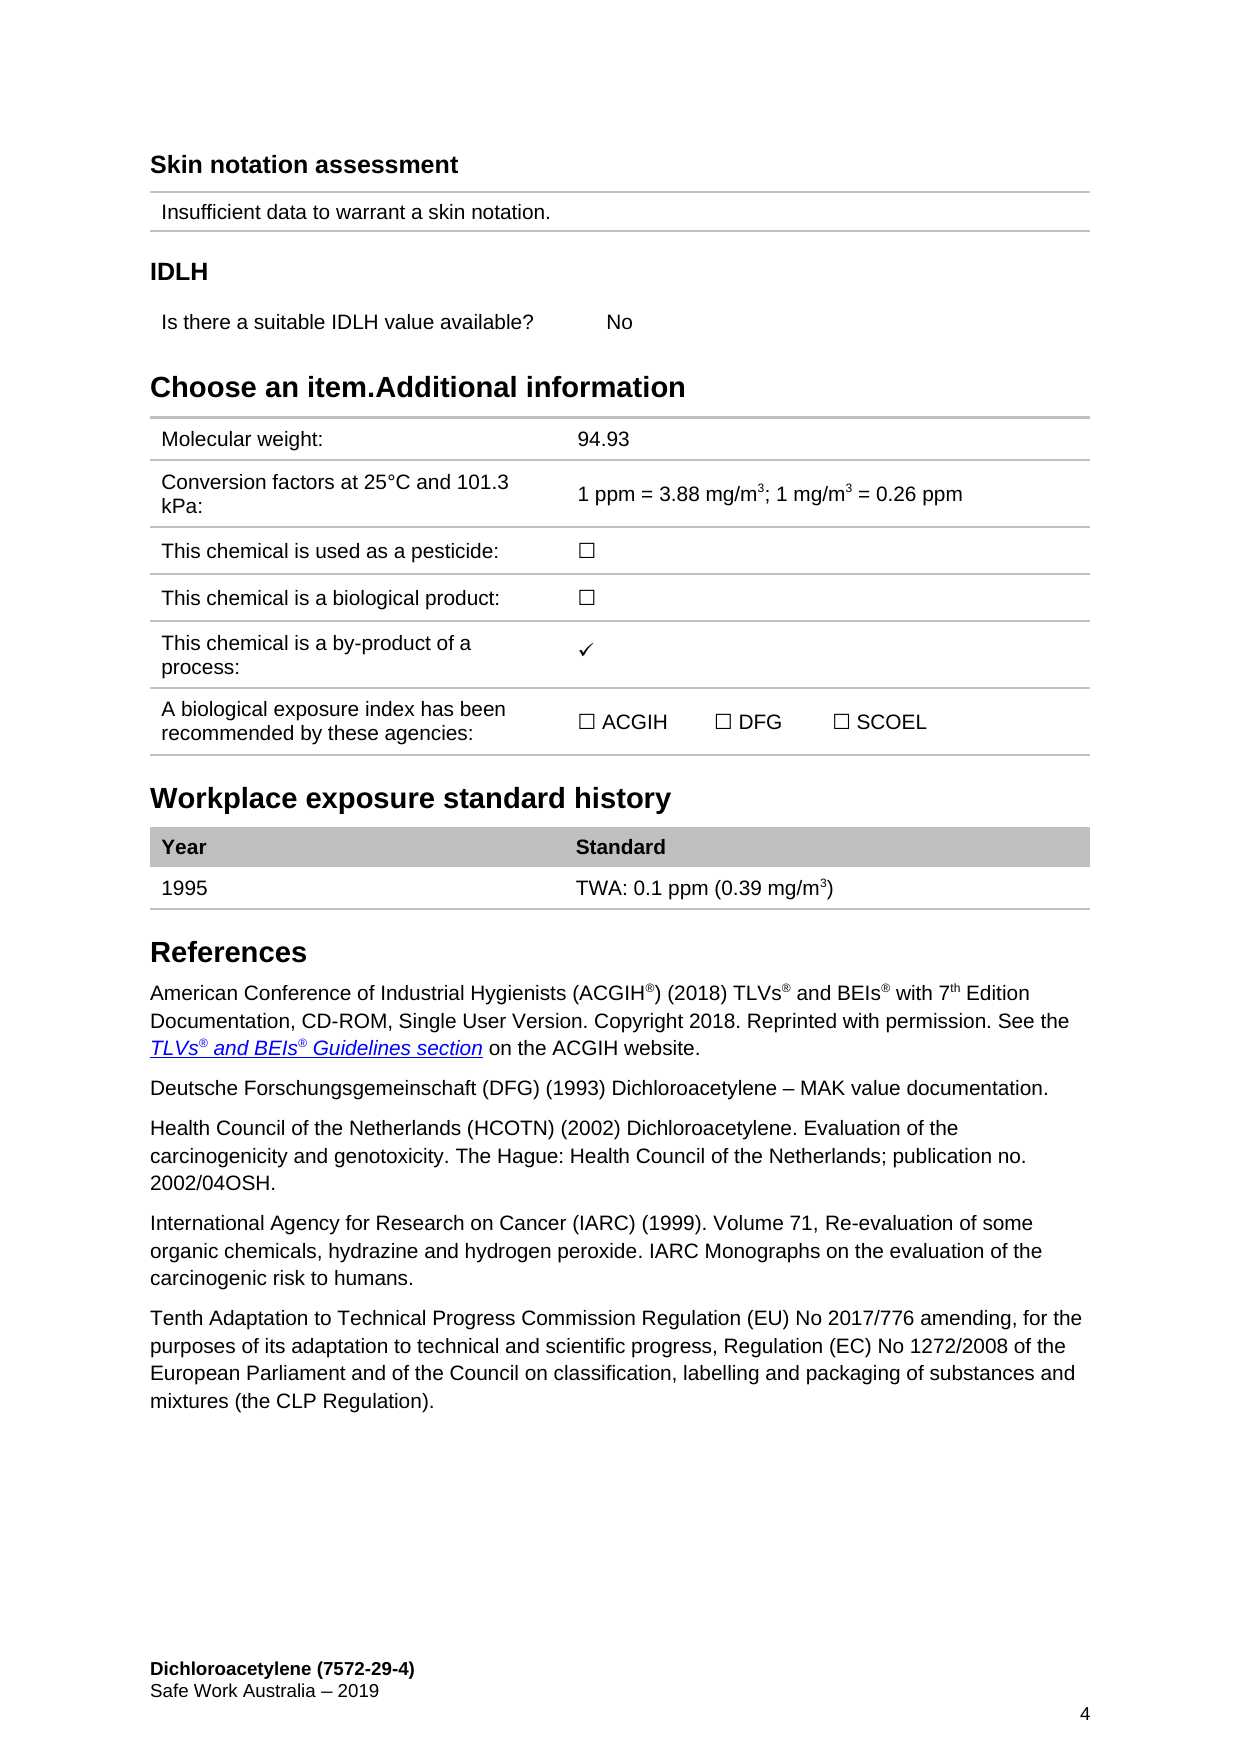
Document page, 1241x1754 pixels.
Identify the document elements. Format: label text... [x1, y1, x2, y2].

table_cell A biological exposure index has been recommended by these agencies: [150, 689, 566, 753]
text American Conference of Industrial Hygienists (ACGIH®) (2018) TLVs® and BEIs® with 7th Edition Documentation, CD-ROM, Single User Version. Copyright 2018. Reprinted with permission. See the TLVs® and BEIs® Guidelines section on the ACGIH website. [150, 981, 1090, 1060]
table_header Standard [564, 829, 1090, 865]
table_header Is there a suitable IDLH value available? [150, 298, 595, 345]
table_cell ACGIH DFG SCOEL [566, 689, 1090, 753]
subtitle IDLH [150, 257, 1090, 286]
table_cell This chemical is used as a pesticide: [150, 528, 566, 573]
table_cell This chemical is a by-product of a process: [150, 622, 566, 687]
subtitle Skin notation assessment [150, 150, 1090, 179]
text Deutsche Forschungsgemeinschaft (DFG) (1993) Dichloroacetylene – MAK value documentation. [150, 1076, 1090, 1100]
subtitle Additional information [150, 370, 1090, 404]
subtitle References [150, 935, 1090, 968]
subtitle Workplace exposure standard history [150, 781, 1090, 814]
text International Agency for Research on Cancer (IARC) (1999). Volume 71, Re-evaluation of some organic chemicals, hydrazine and hydrogen peroxide. IARC Monographs on the evaluation of the carcinogenic risk to humans. [150, 1211, 1090, 1290]
text Health Council of the Netherlands (HCOTN) (2002) Dichloroacetylene. Evaluation of the carcinogenicity and genotoxicity. The Hague: Health Council of the Netherlands; publication no. 2002/04OSH. [150, 1116, 1090, 1195]
table_cell 1 ppm = mg/m3; 1 mg/m3 = ppm [566, 461, 1090, 526]
table_header Insufficient data to warrant a skin notation. [150, 193, 1090, 230]
table_cell TWA: 0.1 ppm (0.39 mg/m3) [564, 867, 1090, 908]
table_header Year [150, 829, 564, 865]
table_header Molecular weight: [150, 419, 566, 459]
text Tenth Adaptation to Technical Progress Commission Regulation (EU) No 2017/776 amending, for the purposes of its adaptation to technical and scientific progress, Regulation (EC) No 1272/2008 of the European Parliament and of the Council on classification, labelling and packaging of substances and mixtures (the CLP Regulation). [150, 1306, 1090, 1412]
table_cell This chemical is a biological product: [150, 575, 566, 620]
table_cell Conversion factors at 25°C and 101.3 kPa: [150, 461, 566, 526]
